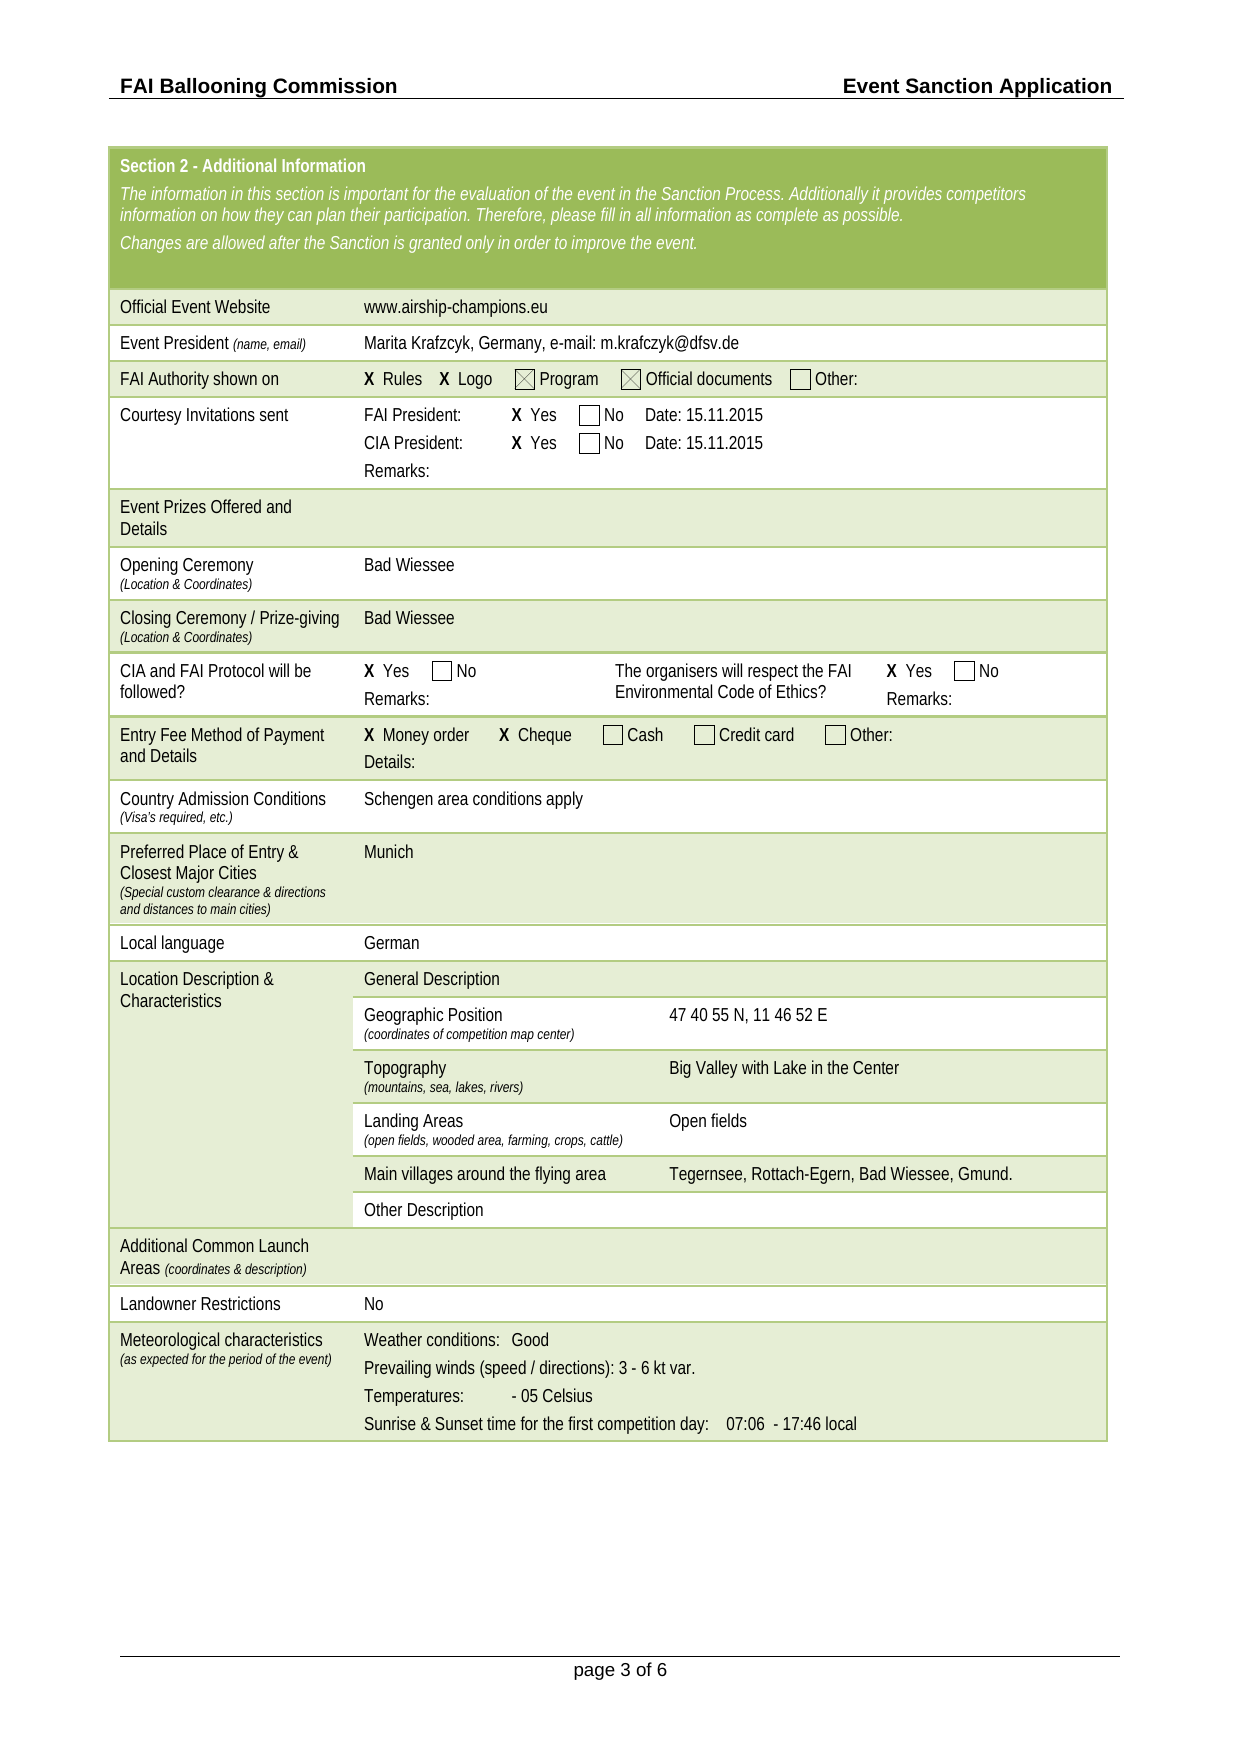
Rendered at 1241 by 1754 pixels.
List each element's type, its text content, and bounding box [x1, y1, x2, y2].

table_cell 47 40 55 N, 11 46 52 E [658, 998, 1106, 1049]
table_cell Open fields [658, 1104, 1106, 1154]
table_cell Event President (name, email) [110, 326, 353, 360]
table_cell Country Admission Conditions (Visa’s required, etc.) [110, 781, 353, 832]
table_cell FAI Authority shown on [110, 362, 353, 396]
table_cell X Money order X Cheque Cash Credit card Other: Details: [353, 718, 1106, 779]
table_cell Other Description [353, 1193, 658, 1227]
table_cell Weather conditions: Good Prevailing winds (speed / directions): 3 - 6 kt var. Temperatures: - 05 Celsius Sunrise & Sunset time for the first competition day: 07:06 - 17:46 local [353, 1323, 1106, 1440]
table_cell X Yes No Remarks: [353, 654, 604, 715]
table_cell [658, 1193, 1106, 1227]
table_cell Event Prizes Offered and Details [110, 490, 353, 546]
table_cell Bad Wiessee [353, 601, 1106, 651]
table_cell Local language [110, 926, 353, 959]
table_cell www.airship-champions.eu [353, 290, 1106, 324]
table_cell Geographic Position (coordinates of competition map center) [353, 998, 658, 1049]
table_cell Courtesy Invitations sent [110, 398, 353, 488]
table_cell Closing Ceremony / Prize-giving (Location & Coordinates) [110, 601, 353, 651]
table_cell X Rules X Logo Program Official documents Other: [353, 362, 1106, 396]
table_cell Official Event Website [110, 290, 353, 324]
table_cell Location Description & Characteristics [110, 962, 353, 1227]
table_cell CIA and FAI Protocol will be followed? [110, 654, 353, 715]
table_cell General Description [353, 962, 658, 996]
table_cell Tegernsee, Rottach-Egern, Bad Wiessee, Gmund. [658, 1157, 1106, 1191]
table_cell Meteorological characteristics (as expected for the period of the event) [110, 1323, 353, 1440]
table_cell Entry Fee Method of Payment and Details [110, 718, 353, 779]
table_cell Landing Areas (open fields, wooded area, farming, crops, cattle) [353, 1104, 658, 1154]
table_cell [353, 490, 1106, 546]
table_cell Additional Common Launch Areas (coordinates & description) [110, 1229, 353, 1284]
table_cell [353, 1229, 1106, 1284]
table_cell Preferred Place of Entry & Closest Major Cities (Special custom clearance & directions and distances to main cities) [110, 834, 353, 923]
table_cell Opening Ceremony (Location & Coordinates) [110, 548, 353, 598]
table_cell No [353, 1287, 1106, 1321]
table_cell FAI President: X Yes No Date: 15.11.2015 CIA President: X Yes No Date: 15.11.2015 Remarks: [353, 398, 1106, 488]
table_cell X Yes No Remarks: [875, 654, 1106, 715]
table_cell Topography (mountains, sea, lakes, rivers) [353, 1051, 658, 1102]
table_cell Big Valley with in the Center [658, 1051, 1106, 1102]
table_cell Main villages around the flying area [353, 1157, 658, 1191]
table_cell German [353, 926, 1106, 959]
table_cell , e-mail: [353, 326, 1106, 360]
table_header Section 2 - Additional Information The information in this section is important for the evaluation of the event in the Sanction Process. Additionally it provides competitors information on how they can plan their participation. Therefore, please fill in all information as complete as possible. Changes are allowed after the Sanction is granted only in order to improve the event. [110, 149, 1106, 288]
table_cell The organisers will respect the FAI Environmental Code of Ethics? [604, 654, 875, 715]
table_cell Schengen area conditions apply [353, 781, 1106, 832]
table_cell [353, 834, 1106, 923]
table_cell Bad Wiessee [353, 548, 1106, 598]
table_cell Landowner Restrictions [110, 1287, 353, 1321]
table_cell [658, 962, 1106, 996]
